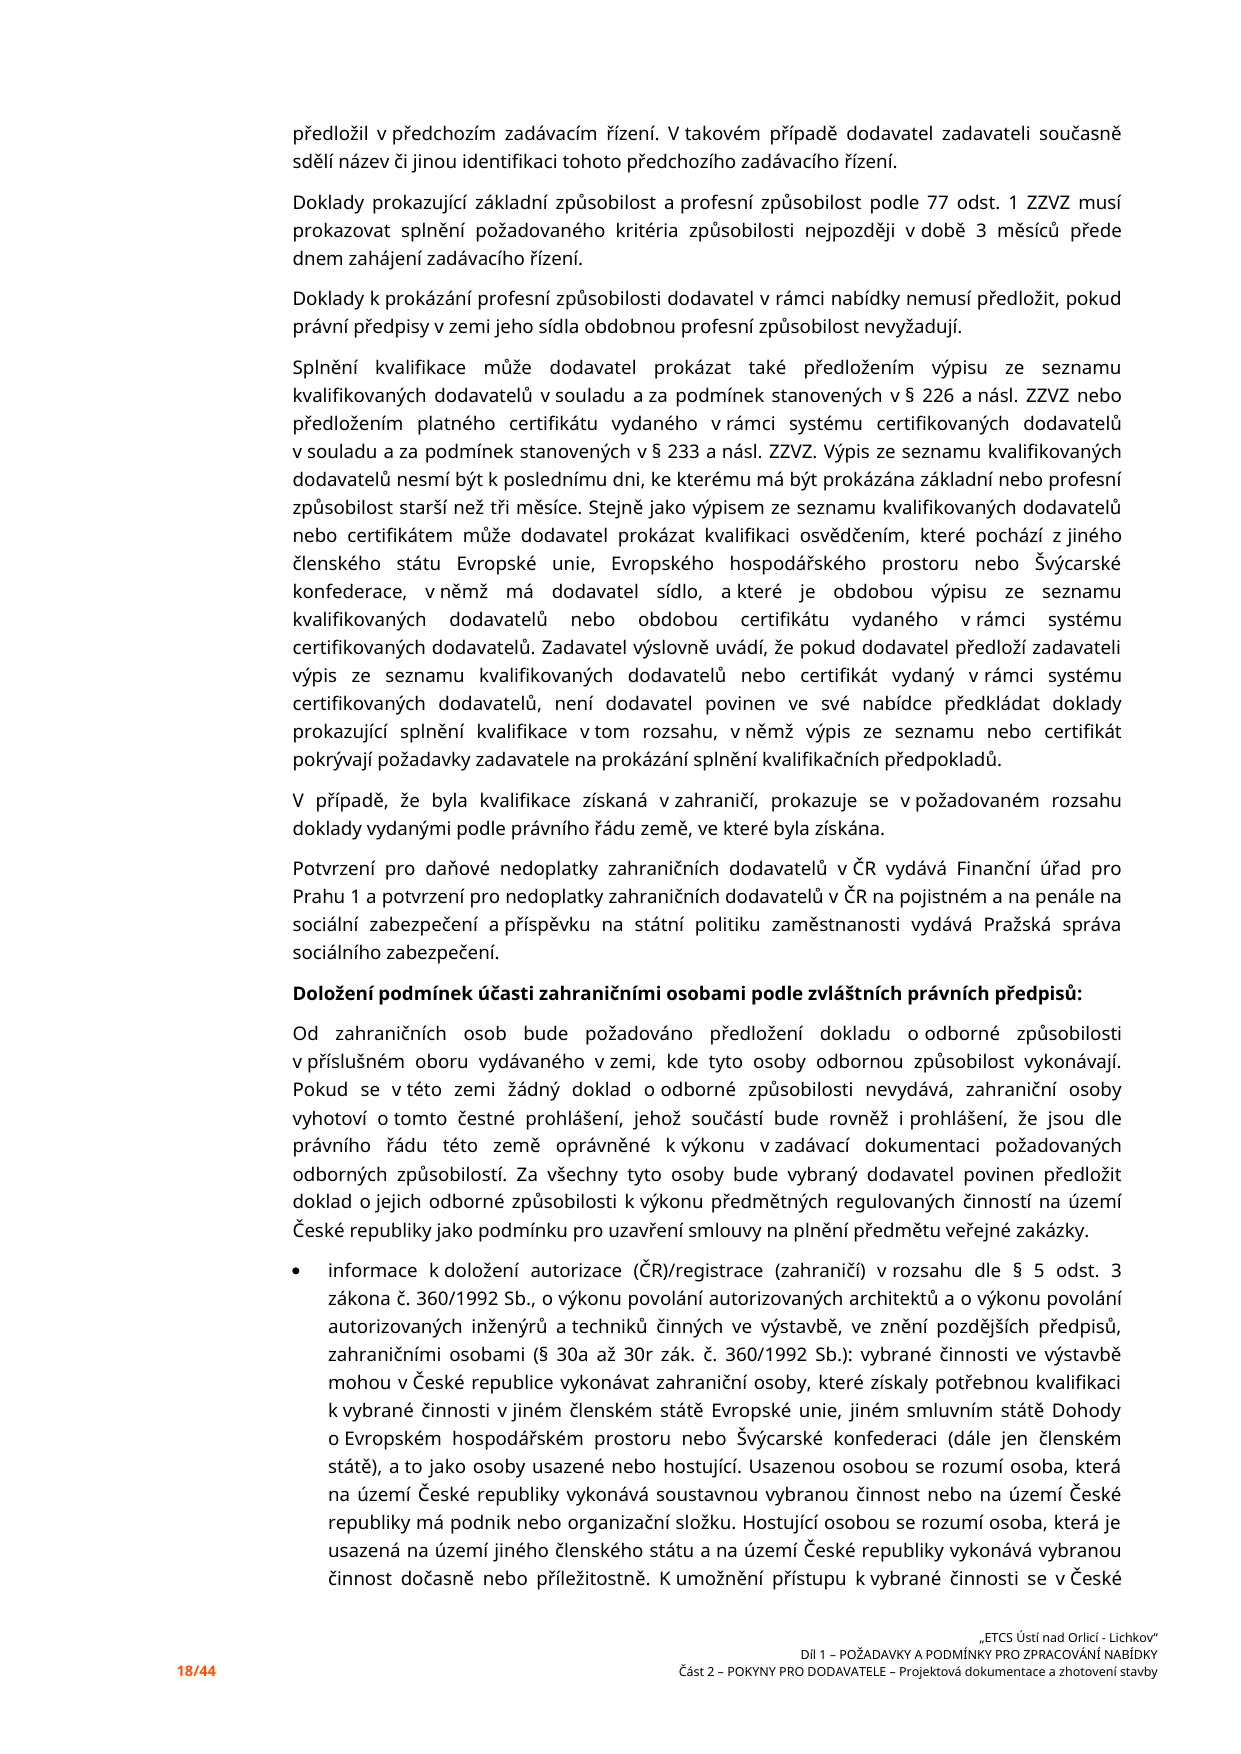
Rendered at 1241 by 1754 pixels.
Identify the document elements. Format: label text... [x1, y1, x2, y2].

text V případě, že byla kvalifikace získaná v zahraničí, prokazuje se v požadovaném rozsahu doklady vydanými podle právního řádu země, ve které byla získána. [292, 787, 1122, 841]
text Doklady prokazující základní způsobilost a profesní způsobilost podle 77 odst. 1 ZZVZ musí prokazovat splnění požadovaného kritéria způsobilosti nejpozději v době 3 měsíců přede dnem zahájení zadávacího řízení. [292, 189, 1122, 271]
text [292, 121, 1122, 174]
text Od zahraničních osob bude požadováno předložení dokladu o odborné způsobilosti v příslušném oboru vydávaného v zemi, kde tyto osoby odbornou způsobilost vykonávají. Pokud se v této zemi žádný doklad o odborné způsobilosti nevydává, zahraniční osoby vyhotoví o tomto čestné prohlášení, jehož součástí bude rovněž i prohlášení, že jsou dle právního řádu této země oprávněné k výkonu v zadávací dokumentaci požadovaných odborných způsobilostí. Za všechny tyto osoby bude vybraný dodavatel povinen předložit doklad o jejich odborné způsobilosti k výkonu předmětných regulovaných činností na území České republiky jako podmínku pro uzavření smlouvy na plnění předmětu veřejné zakázky. [292, 1021, 1122, 1242]
text Doklady k prokázání profesní způsobilosti dodavatel v rámci nabídky nemusí předložit, pokud právní předpisy v zemi jeho sídla obdobnou profesní způsobilost nevyžadují. [292, 286, 1122, 339]
text Splnění kvalifikace může dodavatel prokázat také předložením výpisu ze seznamu kvalifikovaných dodavatelů v souladu a za podmínek stanovených v § 226 a násl. ZZVZ nebo předložením platného certifikátu vydaného v rámci systému certifikovaných dodavatelů v souladu a za podmínek stanovených v § 233 a násl. ZZVZ. Výpis ze seznamu kvalifikovaných dodavatelů nesmí být k poslednímu dni, ke kterému má být prokázána základní nebo profesní způsobilost starší než tři měsíce. Stejně jako výpisem ze seznamu kvalifikovaných dodavatelů nebo certifikátem může dodavatel prokázat kvalifikaci osvědčením, které pochází z jiného členského státu Evropské unie, Evropského hospodářského prostoru nebo Švýcarské konfederace, v němž má dodavatel sídlo, a které je obdobou výpisu ze seznamu kvalifikovaných dodavatelů nebo obdobou certifikátu vydaného v rámci systému certifikovaných dodavatelů. Zadavatel výslovně uvádí, že pokud dodavatel předloží zadavateli výpis ze seznamu kvalifikovaných dodavatelů nebo certifikát vydaný v rámci systému certifikovaných dodavatelů, není dodavatel povinen ve své nabídce předkládat doklady prokazující splnění kvalifikace v tom rozsahu, v němž výpis ze seznamu nebo certifikát pokrývají požadavky zadavatele na prokázání splnění kvalifikačních předpokladů. [292, 354, 1122, 772]
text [292, 1257, 1122, 1591]
text Doložení podmínek účasti zahraničními osobami podle zvláštních právních předpisů: [292, 980, 1122, 1006]
text Potvrzení pro daňové nedoplatky zahraničních dodavatelů v ČR vydává Finanční úřad pro Prahu 1 a potvrzení pro nedoplatky zahraničních dodavatelů v ČR na pojistném a na penále na sociální zabezpečení a příspěvku na státní politiku zaměstnanosti vydává Pražská správa sociálního zabezpečení. [292, 856, 1122, 965]
